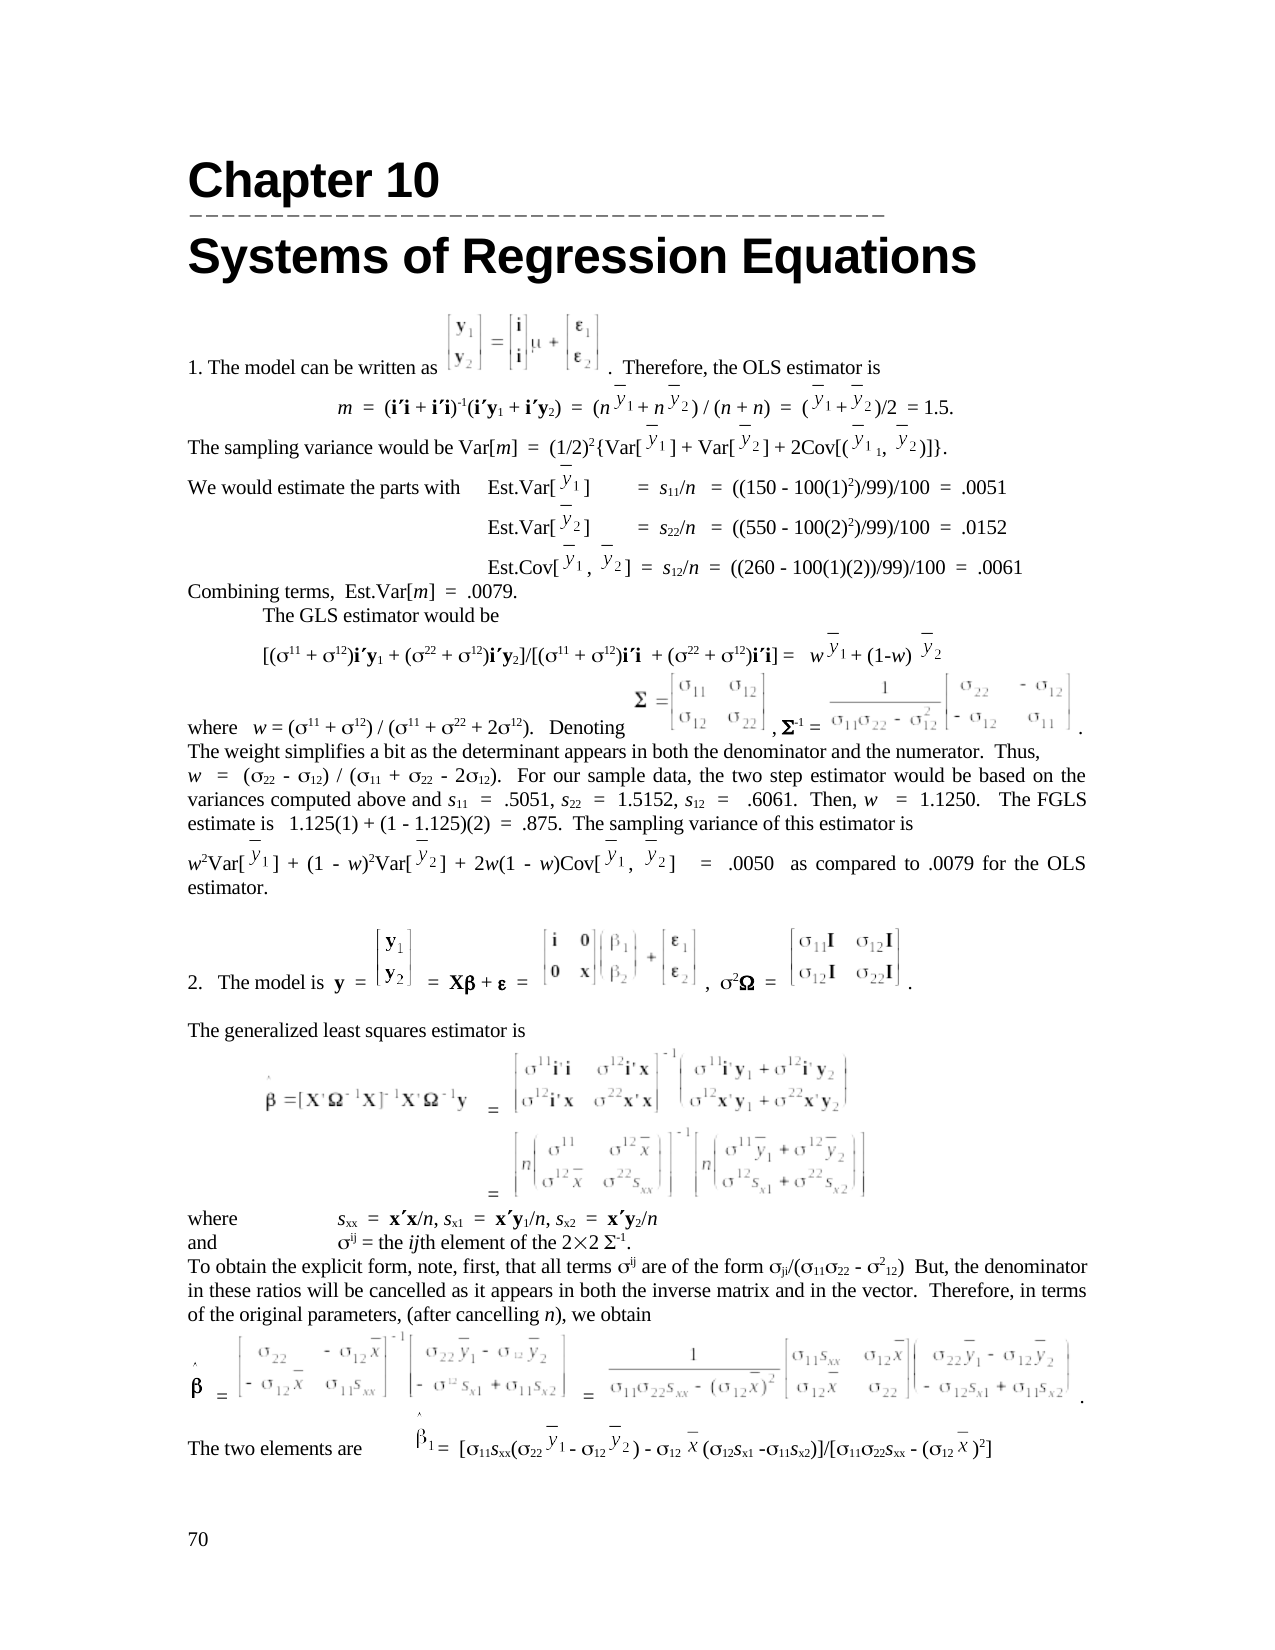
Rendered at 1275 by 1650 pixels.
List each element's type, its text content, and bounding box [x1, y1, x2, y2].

text [(11 + 12)iy1 + (22 + 12)iy2]/[(11 + 12)ii + (22 + 12)ii] = w+ (1-w) [187, 627, 1087, 667]
text The two elements are = [11sxx(22- 12) - 12 (12sx1 -11sx2)]/[1122sxx - (12)2] [187, 1408, 1087, 1460]
text Combining terms, Est.Var[m] = .0079. [187, 579, 1087, 603]
text w = (22 - 12) / (11 + 22 - 212). For our sample data, the two step estimator would be based on the variances computed above and s11 = .5051, s22 = 1.5152, s12 = .6061. Then, w = 1.1250. The FGLS estimate is 1.125(1) + (1 - 1.125)(2) = .875. The sampling variance of this estimator is [187, 763, 1087, 835]
text = = . [187, 1326, 1087, 1408]
text We would estimate the parts with Est.Var[] = s11/n = ((150 - 100(1)2)/99)/100 = .0051 [187, 459, 1087, 499]
text 2. The model is y = = X + = , 2 = . [187, 923, 1087, 994]
text w2Var[] + (1 - w)2Var[] + 2w(1 - w)Cov[, ] = .0050 as compared to .0079 for the OLS estimator. [187, 835, 1087, 899]
text = [187, 1042, 1087, 1122]
text The generalized least squares estimator is [187, 1018, 1087, 1042]
text The GLS estimator would be [187, 603, 1087, 627]
text where sxx = xx/n, sx1 = xy1/n, sx2 = xy2/n [187, 1206, 1087, 1230]
text Chapter 10 [187, 150, 1087, 207]
text m = (ii + ii)-1(iy1 + iy2) = (n+ n) / (n + n) = (+)/2 = 1.5. [187, 379, 1087, 419]
text and ij = the ijth element of the 22 -1. [187, 1230, 1087, 1254]
text where w = (11 + 12) / (11 + 22 + 212). Denoting , -1 = . [187, 667, 1087, 739]
text Est.Var[] = s22/n = ((550 - 100(2)2)/99)/100 = .0152 [187, 499, 1087, 539]
text Est.Cov[, ] = s12/n = ((260 - 100(1)(2))/99)/100 = .0061 [187, 539, 1087, 579]
text To obtain the explicit form, note, first, that all terms ij are of the form ji/(1122 - 212) But, the denominator in these ratios will be cancelled as it appears in both the inverse matrix and in the vector. Therefore, in terms of the original parameters, (after cancelling n), we obtain [187, 1254, 1087, 1326]
text Systems of Regression Equations [187, 226, 1087, 284]
text The weight simplifies a bit as the determinant appears in both the denominator and the numerator. Thus, [187, 739, 1087, 763]
text The sampling variance would be Var[m] = (1/2)2{Var[] + Var[] + 2Cov[(1, )]}. [187, 419, 1087, 459]
text 1. The model can be written as . Therefore, the OLS estimator is [187, 308, 1087, 379]
text = [187, 1122, 1087, 1206]
